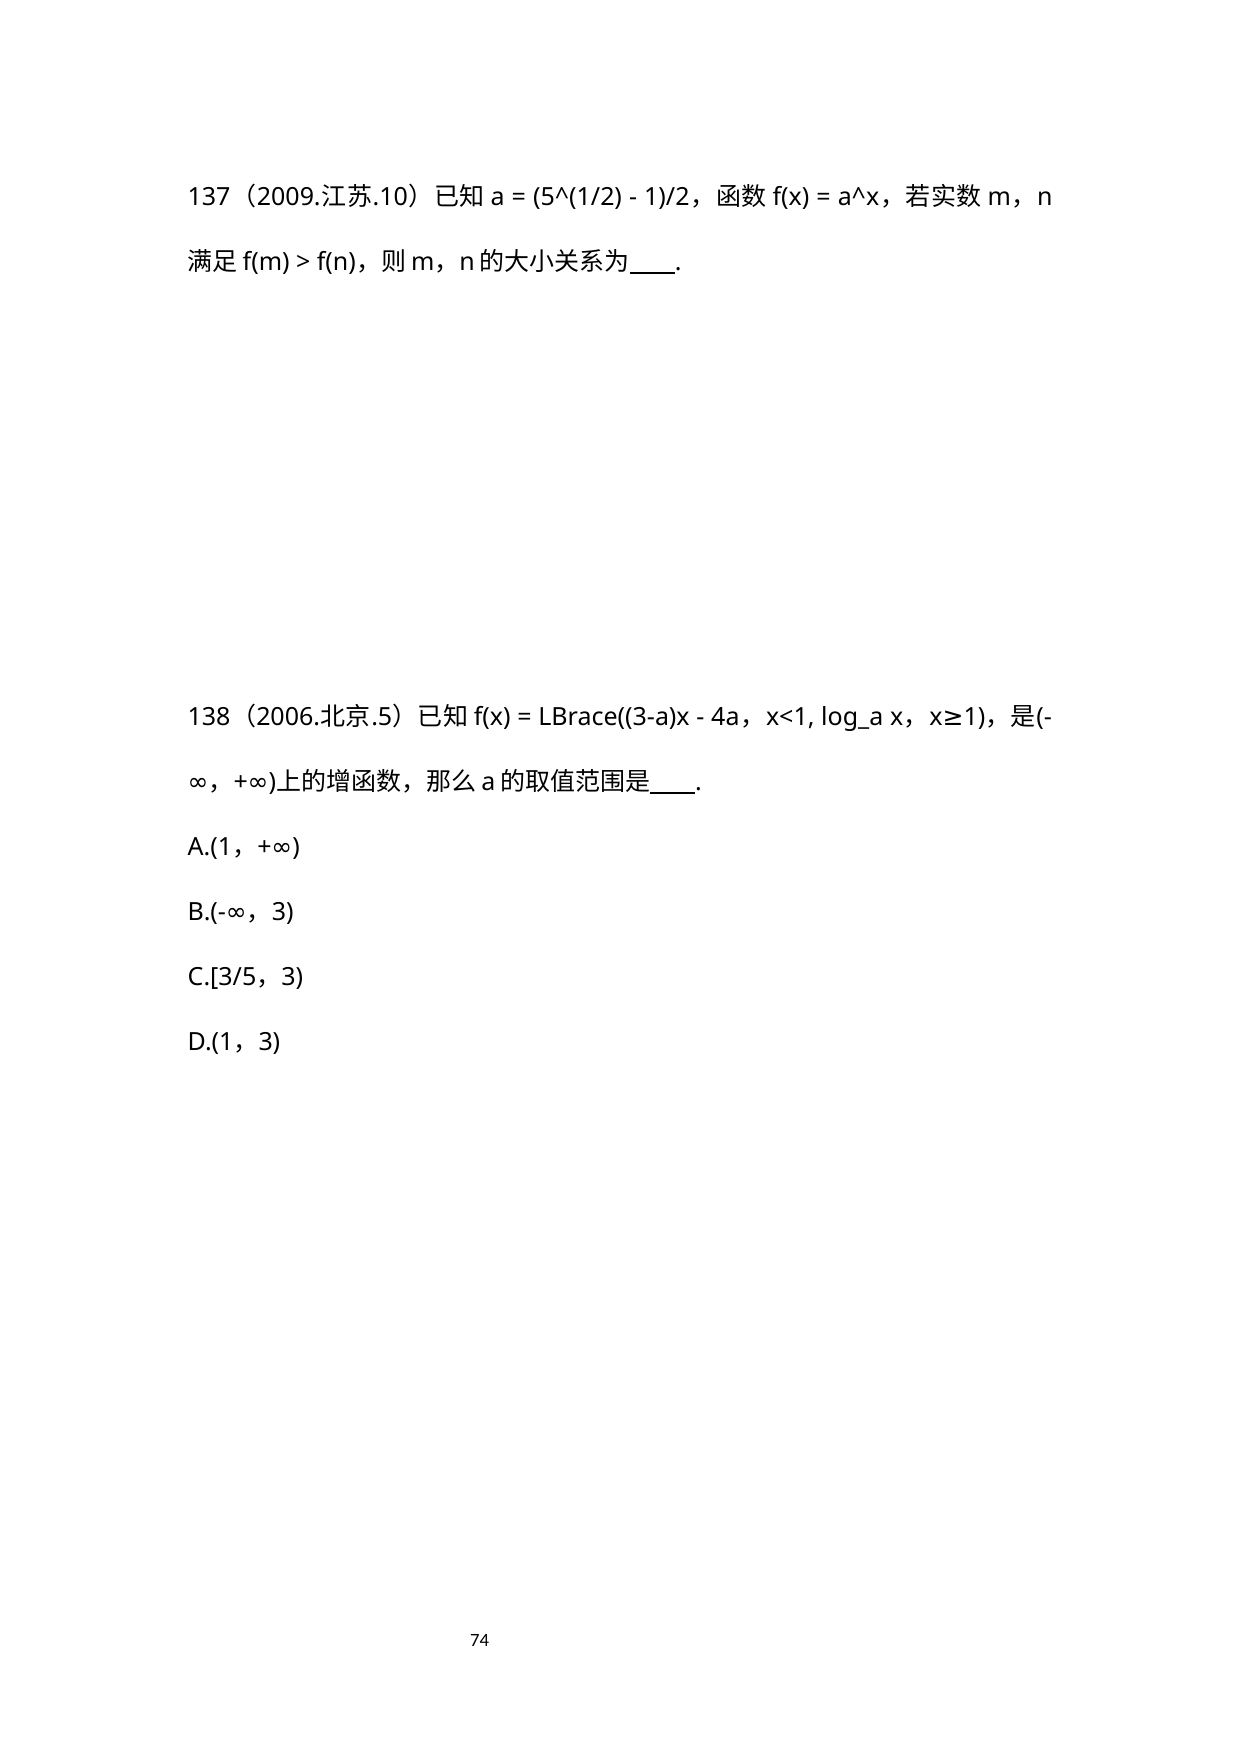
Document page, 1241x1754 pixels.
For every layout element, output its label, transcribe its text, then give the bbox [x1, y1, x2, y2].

list (1，+∞) [187, 812, 1053, 877]
list B.(-∞，3) [187, 877, 1053, 942]
list D.(1，3) [187, 1007, 1053, 1072]
list 137（2009.江苏.10）已知a = (5^(1/2) - 1)/2，函数f(x) = a^x，若实数m，n满足f(m) > f(n)，则m，n的大小关系为 . [187, 162, 1053, 292]
list C.[3/5，3) [187, 942, 1053, 1007]
list 138（2006.北京.5）已知f(x) = LBrace((3-a)x - 4a，x<1, log_a x，x≥1)，是(-∞，+∞)上的增函数，那么a的取值范围是 . [187, 682, 1053, 812]
